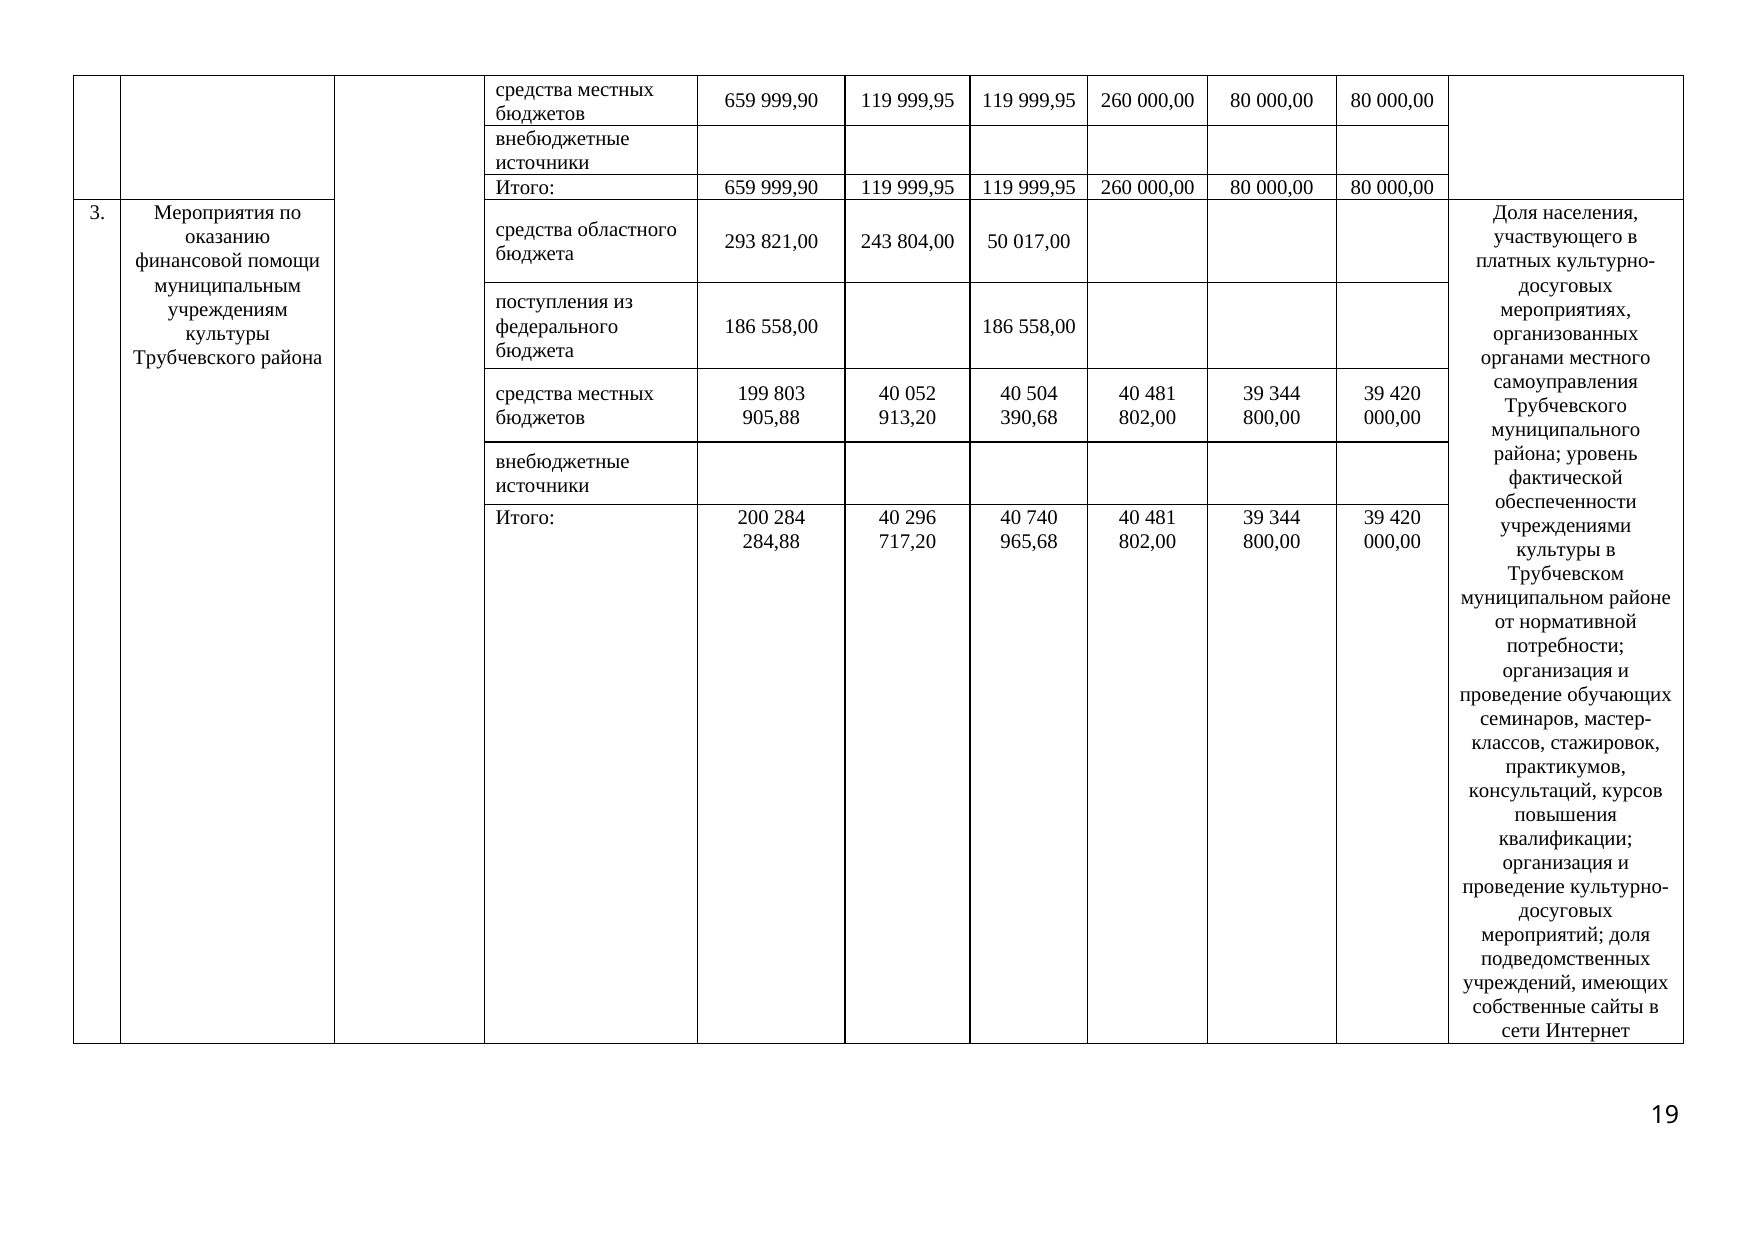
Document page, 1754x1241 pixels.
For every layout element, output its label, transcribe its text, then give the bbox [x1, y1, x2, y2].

table_cell 39 420 000,00 [1337, 505, 1448, 1042]
table_cell [1337, 443, 1448, 504]
table_cell [1088, 443, 1207, 504]
table_cell 40 740 965,68 [971, 505, 1087, 1042]
table_cell 200 284 284,88 [698, 505, 844, 1042]
table_cell поступления из федерального бюджета [485, 283, 697, 368]
table_cell 3. [74, 200, 120, 1042]
table_cell 659 999,90 [698, 76, 844, 125]
table_cell 80 000,00 [1337, 175, 1448, 199]
table_cell 40 052 913,20 [846, 369, 969, 441]
table_cell средства областного бюджета [485, 200, 697, 282]
table_cell 119 999,95 [971, 76, 1087, 125]
table_cell [1088, 200, 1207, 282]
table_cell Мероприятия по оказанию финансовой помощи муниципальным учреждениям культуры Трубчевского района [121, 200, 334, 1042]
table_cell [1337, 126, 1448, 174]
table_cell средства местных бюджетов [485, 369, 697, 441]
table_cell Доля населения, участвующего в платных культурно-досуговых мероприятиях, организованных органами местного самоуправления Трубчевского муниципального района; уровень фактической обеспеченности учреждениями культуры в Трубчевском муниципальном районе от нормативной потребности; организация и проведение обучающих семинаров, мастер- классов, стажировок, практикумов, консультаций, курсов повышения квалификации; организация и проведение культурно-досуговых мероприятий; доля подведомственных учреждений, имеющих собственные сайты в сети Интернет [1449, 200, 1683, 1042]
table_cell [1337, 200, 1448, 282]
table_cell [1088, 126, 1207, 174]
table_cell [846, 283, 969, 368]
table_cell [1208, 443, 1336, 504]
table_cell [1208, 283, 1336, 368]
table_cell 119 999,95 [846, 175, 969, 199]
table_cell [698, 126, 844, 174]
table_cell 40 504 390,68 [971, 369, 1087, 441]
table_cell Итого: [485, 505, 697, 1042]
table_cell 50 017,00 [971, 200, 1087, 282]
table_cell 293 821,00 [698, 200, 844, 282]
table_cell 80 000,00 [1337, 76, 1448, 125]
table_cell средства местных бюджетов [485, 76, 697, 125]
table_cell [846, 126, 969, 174]
table_cell 40 296 717,20 [846, 505, 969, 1042]
table_cell Итого: [485, 175, 697, 199]
table_cell 80 000,00 [1208, 76, 1336, 125]
table_cell 39 344 800,00 [1208, 369, 1336, 441]
table_cell 186 558,00 [698, 283, 844, 368]
table_cell 199 803 905,88 [698, 369, 844, 441]
table_cell [1208, 126, 1336, 174]
table_cell 39 344 800,00 [1208, 505, 1336, 1042]
table_cell [1208, 200, 1336, 282]
table_cell 260 000,00 [1088, 76, 1207, 125]
table_cell 119 999,95 [846, 76, 969, 125]
table_cell 40 481 802,00 [1088, 369, 1207, 441]
table_cell [1088, 283, 1207, 368]
table_cell 80 000,00 [1208, 175, 1336, 199]
table_cell 260 000,00 [1088, 175, 1207, 199]
table_cell внебюджетные источники [485, 126, 697, 174]
table_cell [698, 443, 844, 504]
table_cell [971, 443, 1087, 504]
table_cell [846, 443, 969, 504]
table_cell 186 558,00 [971, 283, 1087, 368]
table_cell внебюджетные источники [485, 443, 697, 504]
table_cell 39 420 000,00 [1337, 369, 1448, 441]
table_cell [971, 126, 1087, 174]
table_cell [1337, 283, 1448, 368]
table_cell 40 481 802,00 [1088, 505, 1207, 1042]
table_cell 243 804,00 [846, 200, 969, 282]
table_cell 119 999,95 [971, 175, 1087, 199]
table_cell 659 999,90 [698, 175, 844, 199]
